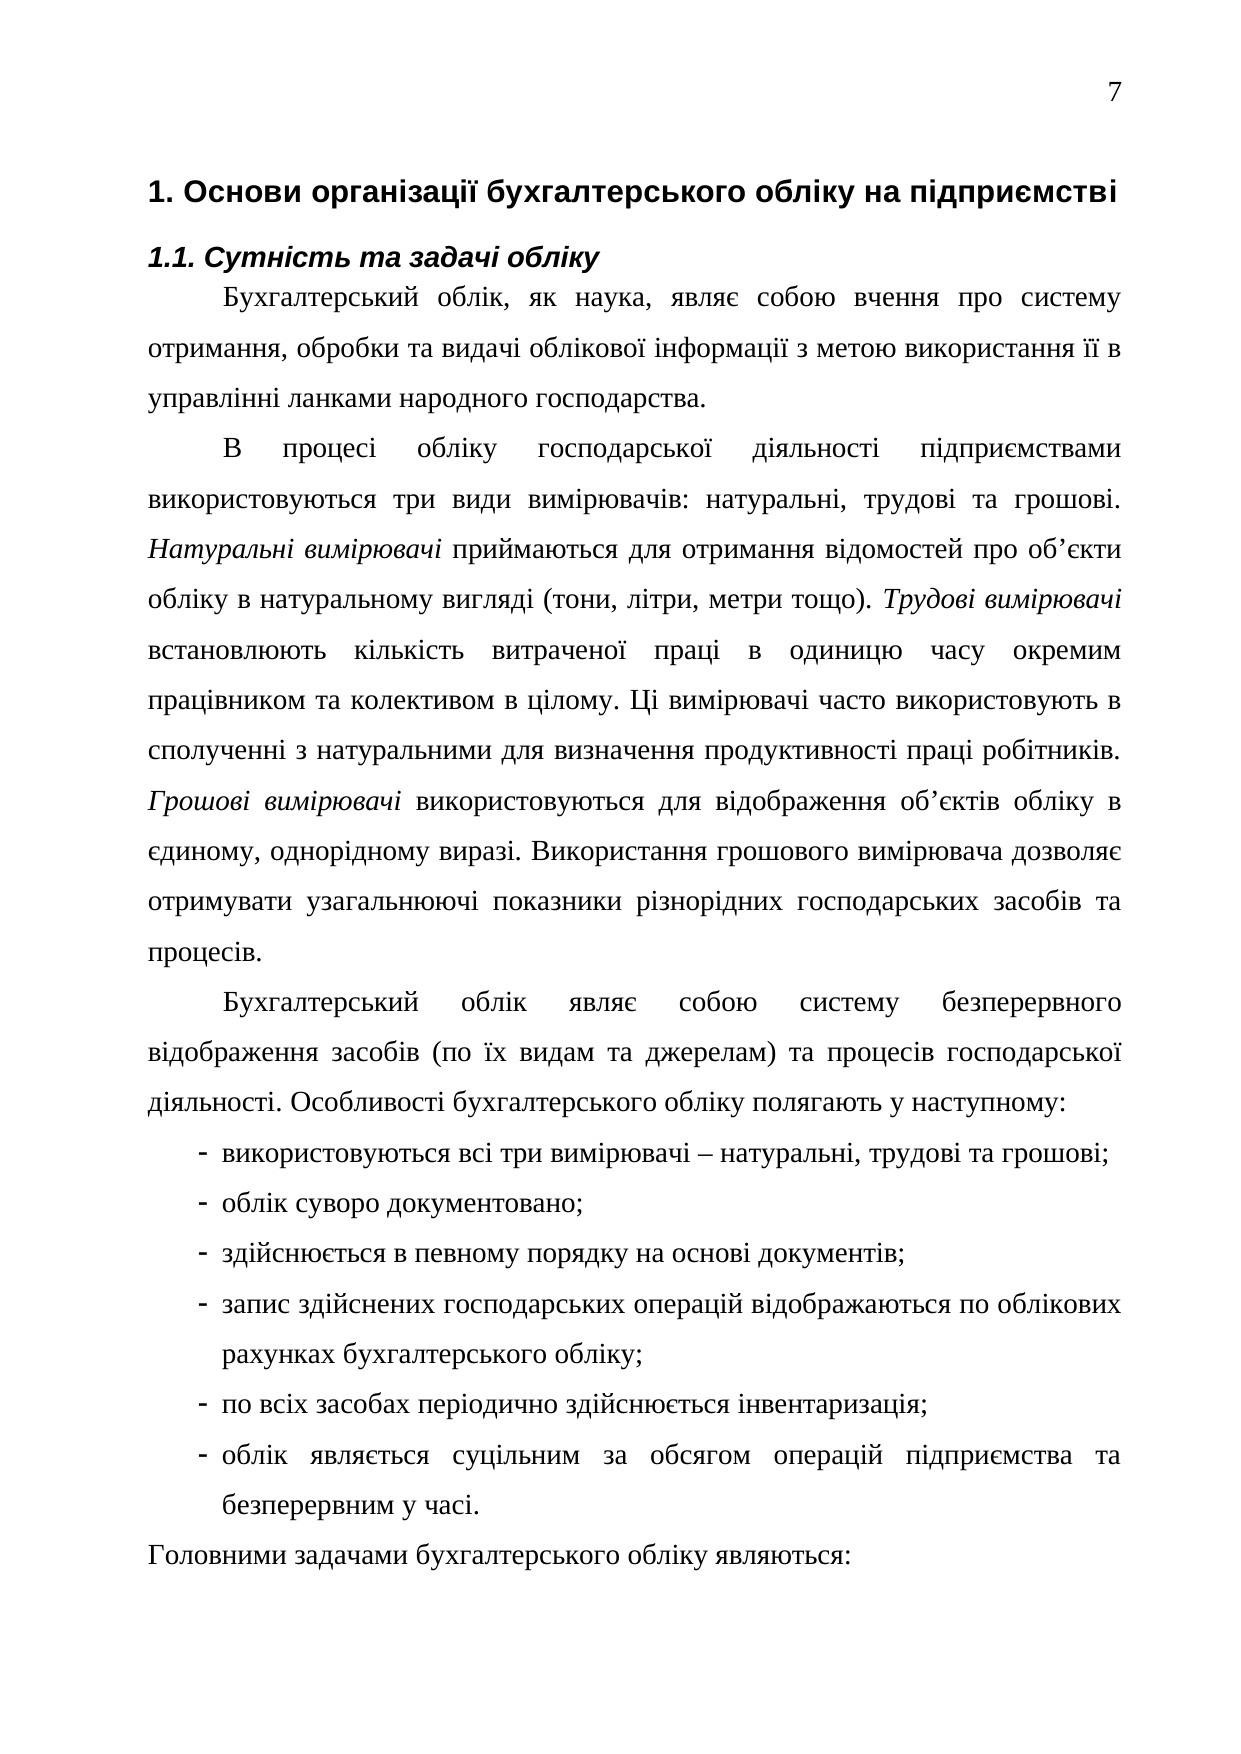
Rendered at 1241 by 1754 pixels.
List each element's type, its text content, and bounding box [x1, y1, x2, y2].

list облік суворо документовано; [198, 1185, 1122, 1219]
subtitle 1.1. Сутність та задачі обліку [148, 240, 1122, 273]
list використовуються всі три вимірювачі – натуральні, трудові та грошові; [198, 1135, 1122, 1169]
list здійснюється в певному порядку на основі документів; [198, 1236, 1122, 1269]
subtitle 1. Основи організації бухгалтерського обліку на підприємстві [148, 173, 1122, 209]
list по всіх засобах періодично здійснюється інвентаризація; [198, 1387, 1122, 1420]
list запис здійснених господарських операцій відображаються по облікових рахунках бухгалтерського обліку; [198, 1286, 1122, 1370]
list Головними задачами бухгалтерського обліку являються: [148, 1538, 1122, 1571]
text Бухгалтерський облік, як наука, являє собою вчення про систему отримання, обробки та видачі облікової інформації з метою використання її в управлінні ланками народного господарства. [148, 280, 1122, 414]
list облік являється суцільним за обсягом операцій підприємства та безперервним у часі. [198, 1437, 1122, 1521]
text В процесі обліку господарської діяльності підприємствами використовуються три види вимірювачів: натуральні, трудові та грошові. Натуральні вимірювачі приймаються для отримання відомостей про об’єкти обліку в натуральному вигляді (тони, літри, метри тощо). Трудові вимірювачі встановлюють кількість витраченої праці в одиницю часу окремим працівником та колективом в цілому. Ці вимірювачі часто використовують в сполученні з натуральними для визначення продуктивності праці робітників. Грошові вимірювачі використовуються для відображення об’єктів обліку в єдиному, однорідному виразі. Використання грошового вимірювача дозволяє отримувати узагальнюючі показники різнорідних господарських засобів та процесів. [148, 431, 1122, 967]
text Бухгалтерський облік являє собою систему безперервного відображення засобів (по їх видам та джерелам) та процесів господарської діяльності. Особливості бухгалтерського обліку полягають у наступному: [148, 984, 1122, 1118]
